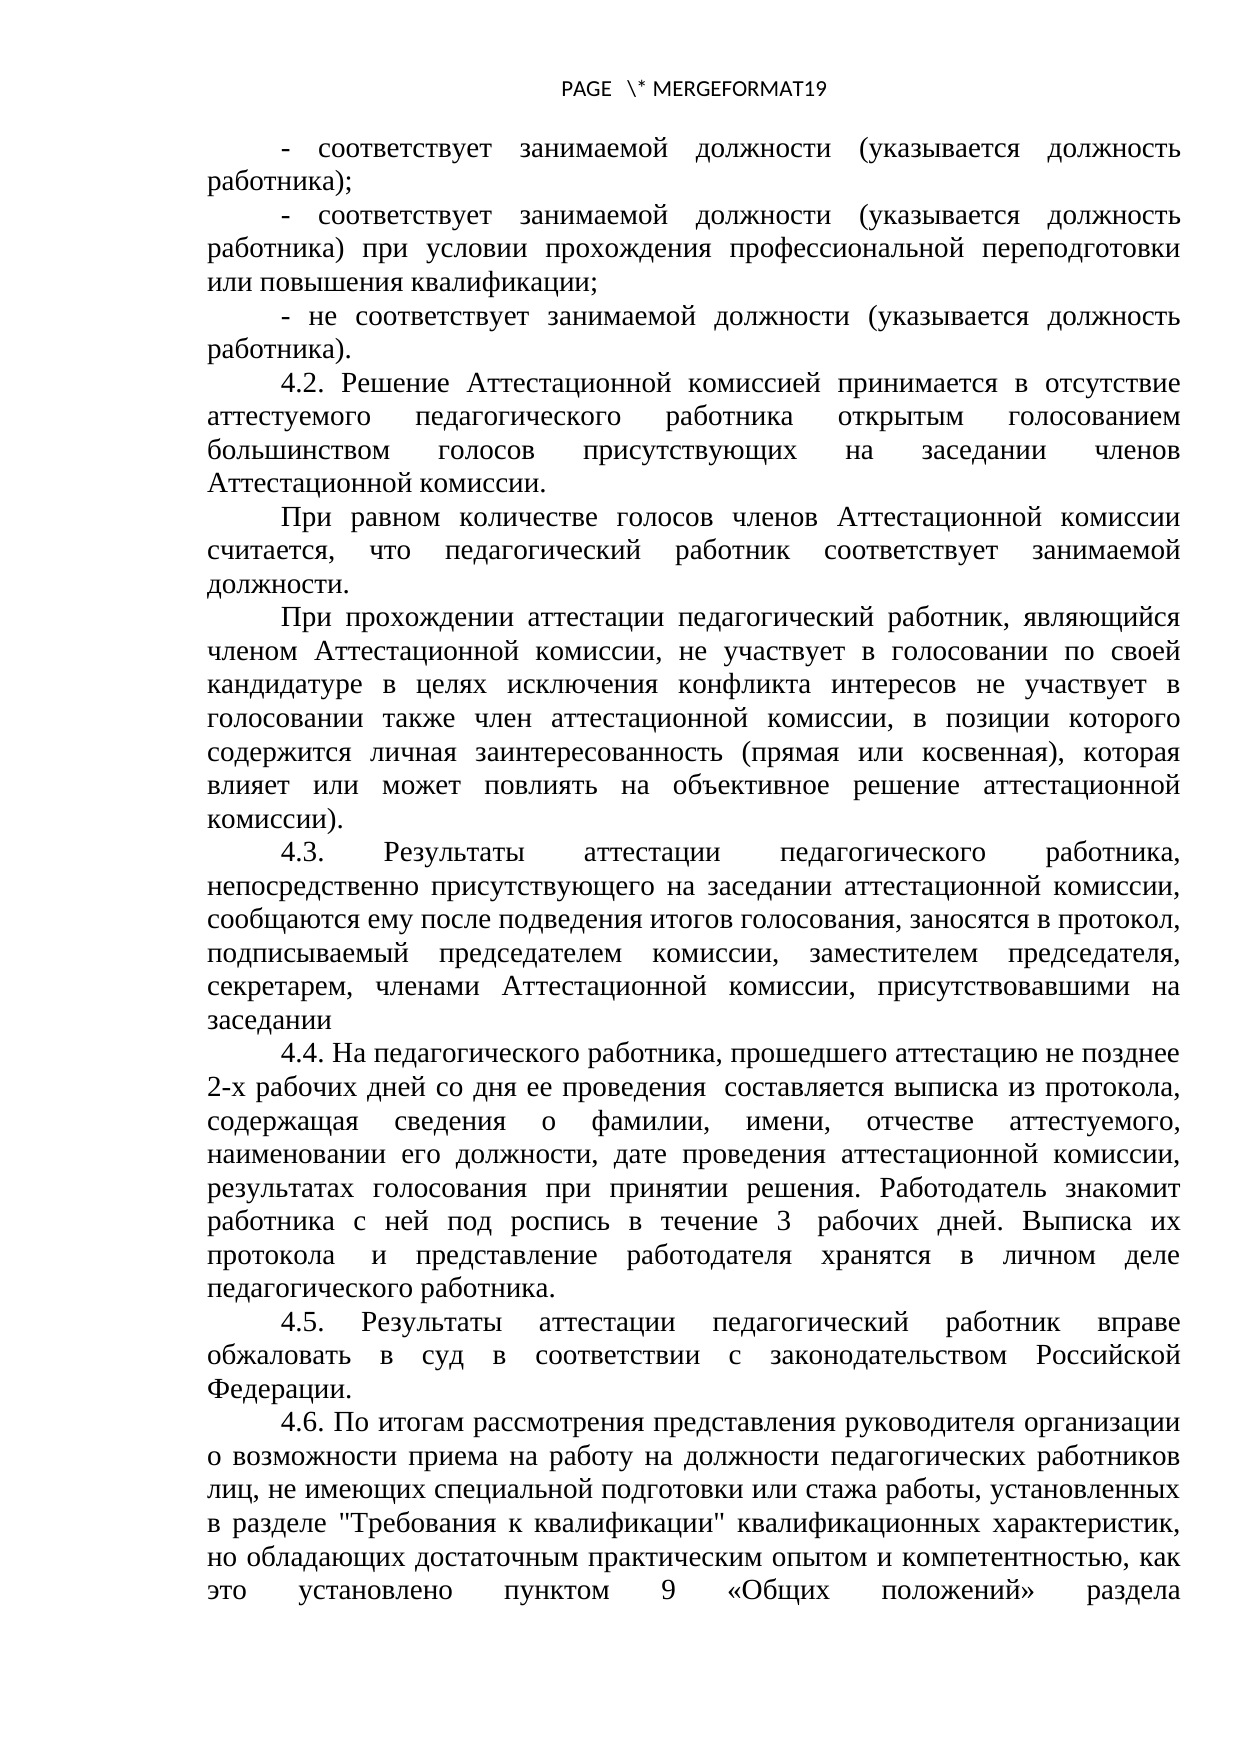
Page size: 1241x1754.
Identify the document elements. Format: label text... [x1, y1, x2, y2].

text - не соответствует занимаемой должности (указывается должность работника). [207, 298, 1181, 365]
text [207, 1404, 1181, 1606]
text - соответствует занимаемой должности (указывается должность работника); [207, 130, 1181, 197]
text 4.4. На педагогического работника, прошедшего аттестацию не позднее 2-х рабочих дней со дня ее проведения составляется выписка из протокола, содержащая сведения о фамилии, имени, отчестве аттестуемого, наименовании его должности, дате проведения аттестационной комиссии, результатах голосования при принятии решения. Работодатель знакомит работника с ней под роспись в течение 3 рабочих дней. Выписка их протокола и представление работодателя хранятся в личном деле педагогического работника. [207, 1036, 1181, 1304]
text 4.2. Решение Аттестационной комиссией принимается в отсутствие аттестуемого педагогического работника открытым голосованием большинством голосов присутствующих на заседании членов Аттестационной комиссии. [207, 365, 1181, 499]
text - соответствует занимаемой должности (указывается должность работника) при условии прохождения профессиональной переподготовки или повышения квалификации; [207, 197, 1181, 298]
text При равном количестве голосов членов Аттестационной комиссии считается, что педагогический работник соответствует занимаемой должности. [207, 499, 1181, 599]
text 4.3. Результаты аттестации педагогического работника, непосредственно присутствующего на заседании аттестационной комиссии, сообщаются ему после подведения итогов голосования, заносятся в протокол, подписываемый председателем комиссии, заместителем председателя, секретарем, членами Аттестационной комиссии, присутствовавшими на заседании [207, 834, 1181, 1036]
text При прохождении аттестации педагогический работник, являющийся членом Аттестационной комиссии, не участвует в голосовании по своей кандидатуре в целях исключения конфликта интересов не участвует в голосовании также член аттестационной комиссии, в позиции которого содержится личная заинтересованность (прямая или косвенная), которая влияет или может повлиять на объективное решение аттестационной комиссии). [207, 599, 1181, 834]
text 4.5. Результаты аттестации педагогический работник вправе обжаловать в суд в соответствии с законодательством Российской Федерации. [207, 1304, 1181, 1404]
